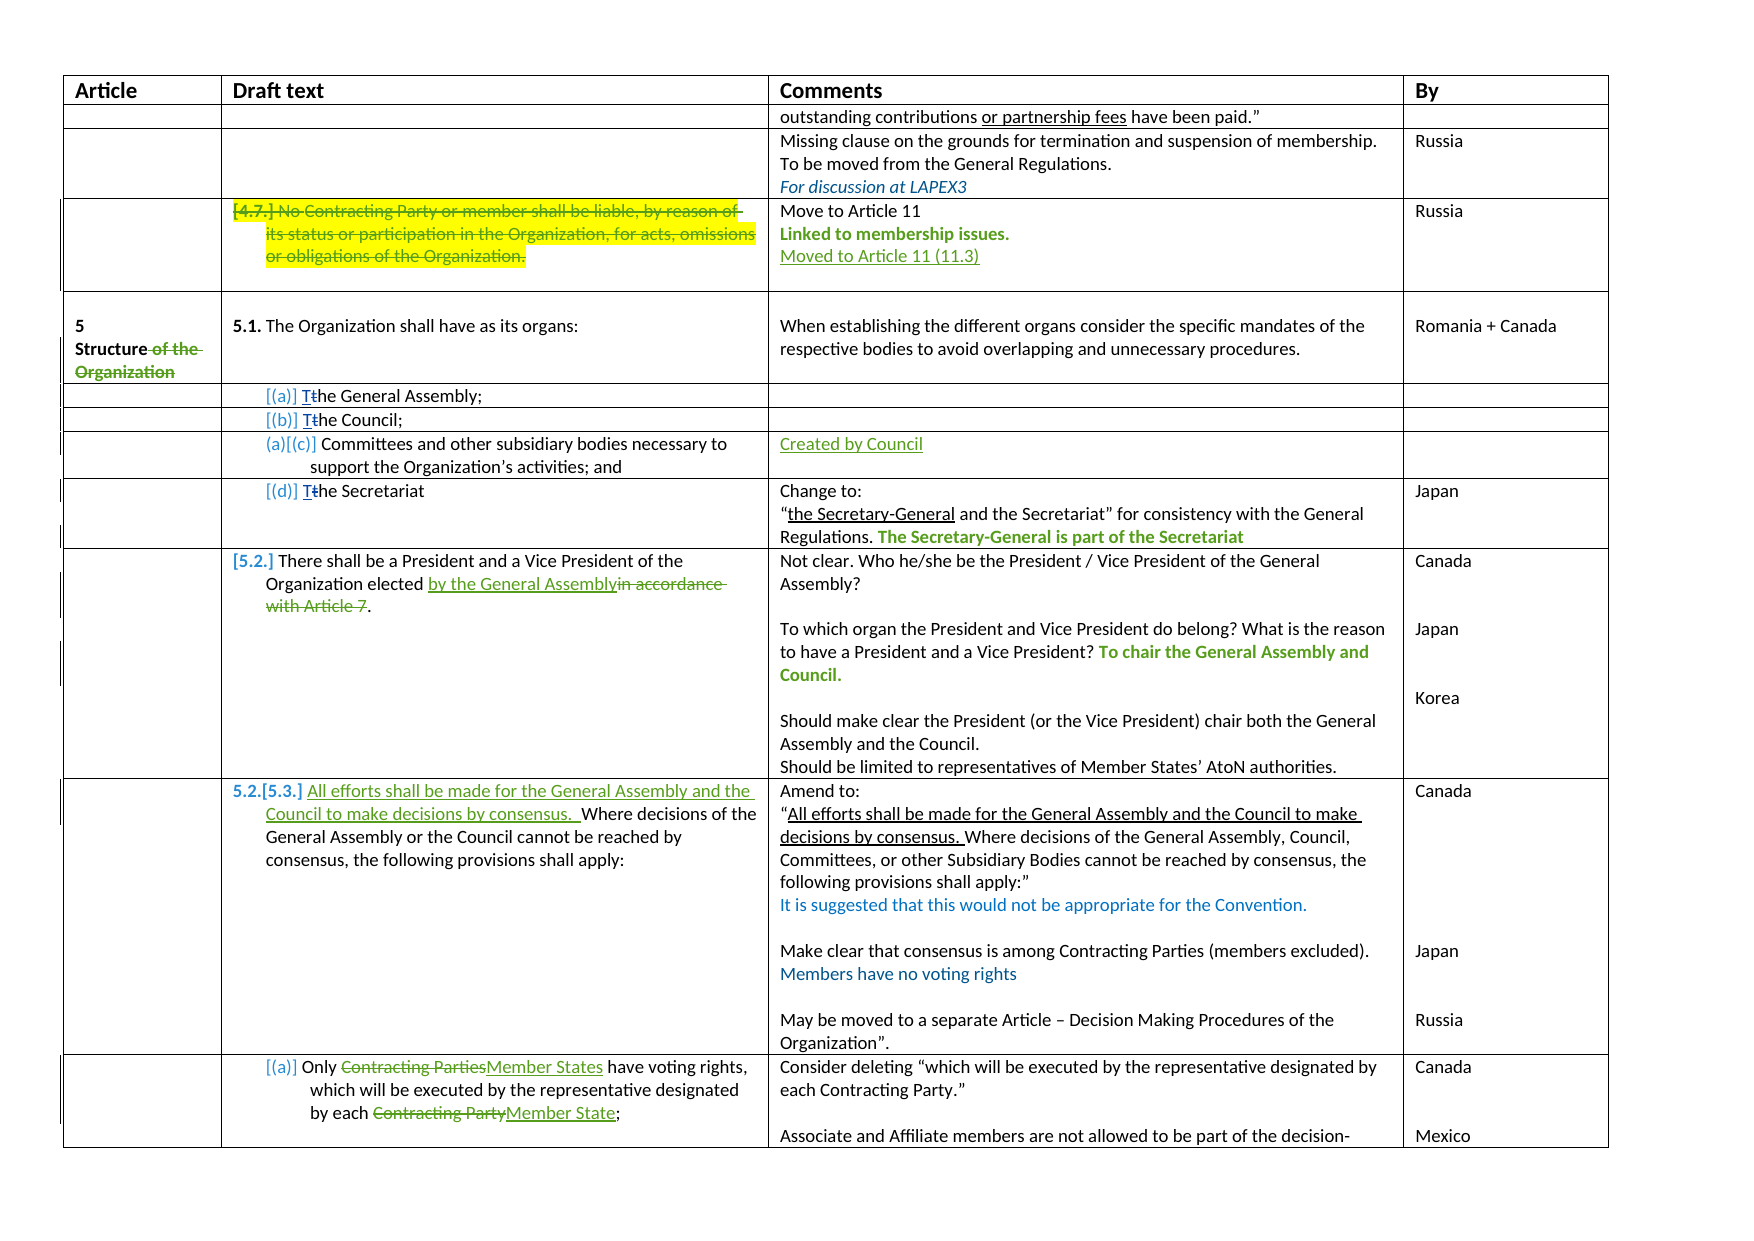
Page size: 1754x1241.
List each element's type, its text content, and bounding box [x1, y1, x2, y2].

table_cell he General Assembly; [222, 384, 768, 407]
table_cell [769, 432, 1403, 478]
table_cell [769, 408, 1403, 431]
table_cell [222, 1055, 768, 1147]
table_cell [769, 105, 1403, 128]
table_header By [1404, 76, 1608, 104]
table_cell [64, 384, 221, 407]
table_header Draft text [222, 76, 768, 104]
table_cell he Council; [222, 408, 768, 431]
table_cell Japan [1404, 479, 1608, 548]
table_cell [1404, 105, 1608, 128]
table_cell There shall be a President and a Vice President of the Organization elected . [222, 549, 768, 778]
table_cell Where decisions of the General Assembly or the Council cannot be reached by consensus, the following provisions shall apply: [222, 779, 768, 1054]
table_cell [64, 432, 221, 478]
table_cell [64, 105, 221, 128]
table_cell When establishing the different organs consider the specific mandates of the respective bodies to avoid overlapping and unnecessary procedures. [769, 292, 1403, 383]
table_cell Russia [1404, 129, 1608, 198]
table_cell The Organization shall have as its organs: [222, 292, 768, 383]
table_cell Romania + Canada [1404, 292, 1608, 383]
table_cell Canada Japan Russia [1404, 779, 1608, 1054]
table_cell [222, 105, 768, 128]
table_cell [64, 1055, 221, 1147]
table_cell [64, 408, 221, 431]
table_cell [64, 479, 221, 548]
table_cell Russia [1404, 199, 1608, 291]
table_cell [64, 779, 221, 1054]
table_cell 5 Structure [64, 292, 221, 383]
table_header Comments [769, 76, 1403, 104]
table_cell [1404, 408, 1608, 431]
table_cell [1404, 384, 1608, 407]
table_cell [769, 1055, 1403, 1147]
table_cell Amend to: “All efforts shall be made for the General Assembly and the Council to make decisions by consensus. Where decisions of the General Assembly, Council, Committees, or other Subsidiary Bodies cannot be reached by consensus, the following provisions shall apply:” It is suggested that this would not be appropriate for the Convention. Make clear that consensus is among Contracting Parties (members excluded). Members have no voting rights May be moved to a separate Article – Decision Making Procedures of the Organization”. [769, 779, 1403, 1054]
table_cell Missing clause on the grounds for termination and suspension of membership. To be moved from the General Regulations. For discussion at LAPEX3 [769, 129, 1403, 198]
table_cell Move to Article 11 Linked to membership issues. [769, 199, 1403, 291]
table_cell [64, 549, 221, 778]
table_cell [1404, 432, 1608, 478]
table_cell Not clear. Who he/she be the President / Vice President of the General Assembly? To which organ the President and Vice President do belong? What is the reason to have a President and a Vice President? To chair the General Assembly and Council. Should make clear the President (or the Vice President) chair both the General Assembly and the Council. Should be limited to representatives of Member States’ AtoN authorities. [769, 549, 1403, 778]
table_cell [64, 129, 221, 198]
table_cell [222, 129, 768, 198]
table_cell Change to: “the Secretary-General and the Secretariat” for consistency with the General Regulations. The Secretary-General is part of the Secretariat [769, 479, 1403, 548]
table_cell he Secretariat [222, 479, 768, 548]
table_cell Canada Mexico Spain [1404, 1055, 1608, 1147]
table_cell [64, 199, 221, 291]
table_cell [222, 199, 768, 291]
table_cell [769, 384, 1403, 407]
table_cell Committees and other subsidiary bodies necessary to support the Organization’s activities; and [222, 432, 768, 478]
table_cell Canada Japan Korea [1404, 549, 1608, 778]
table_header Article [64, 76, 221, 104]
